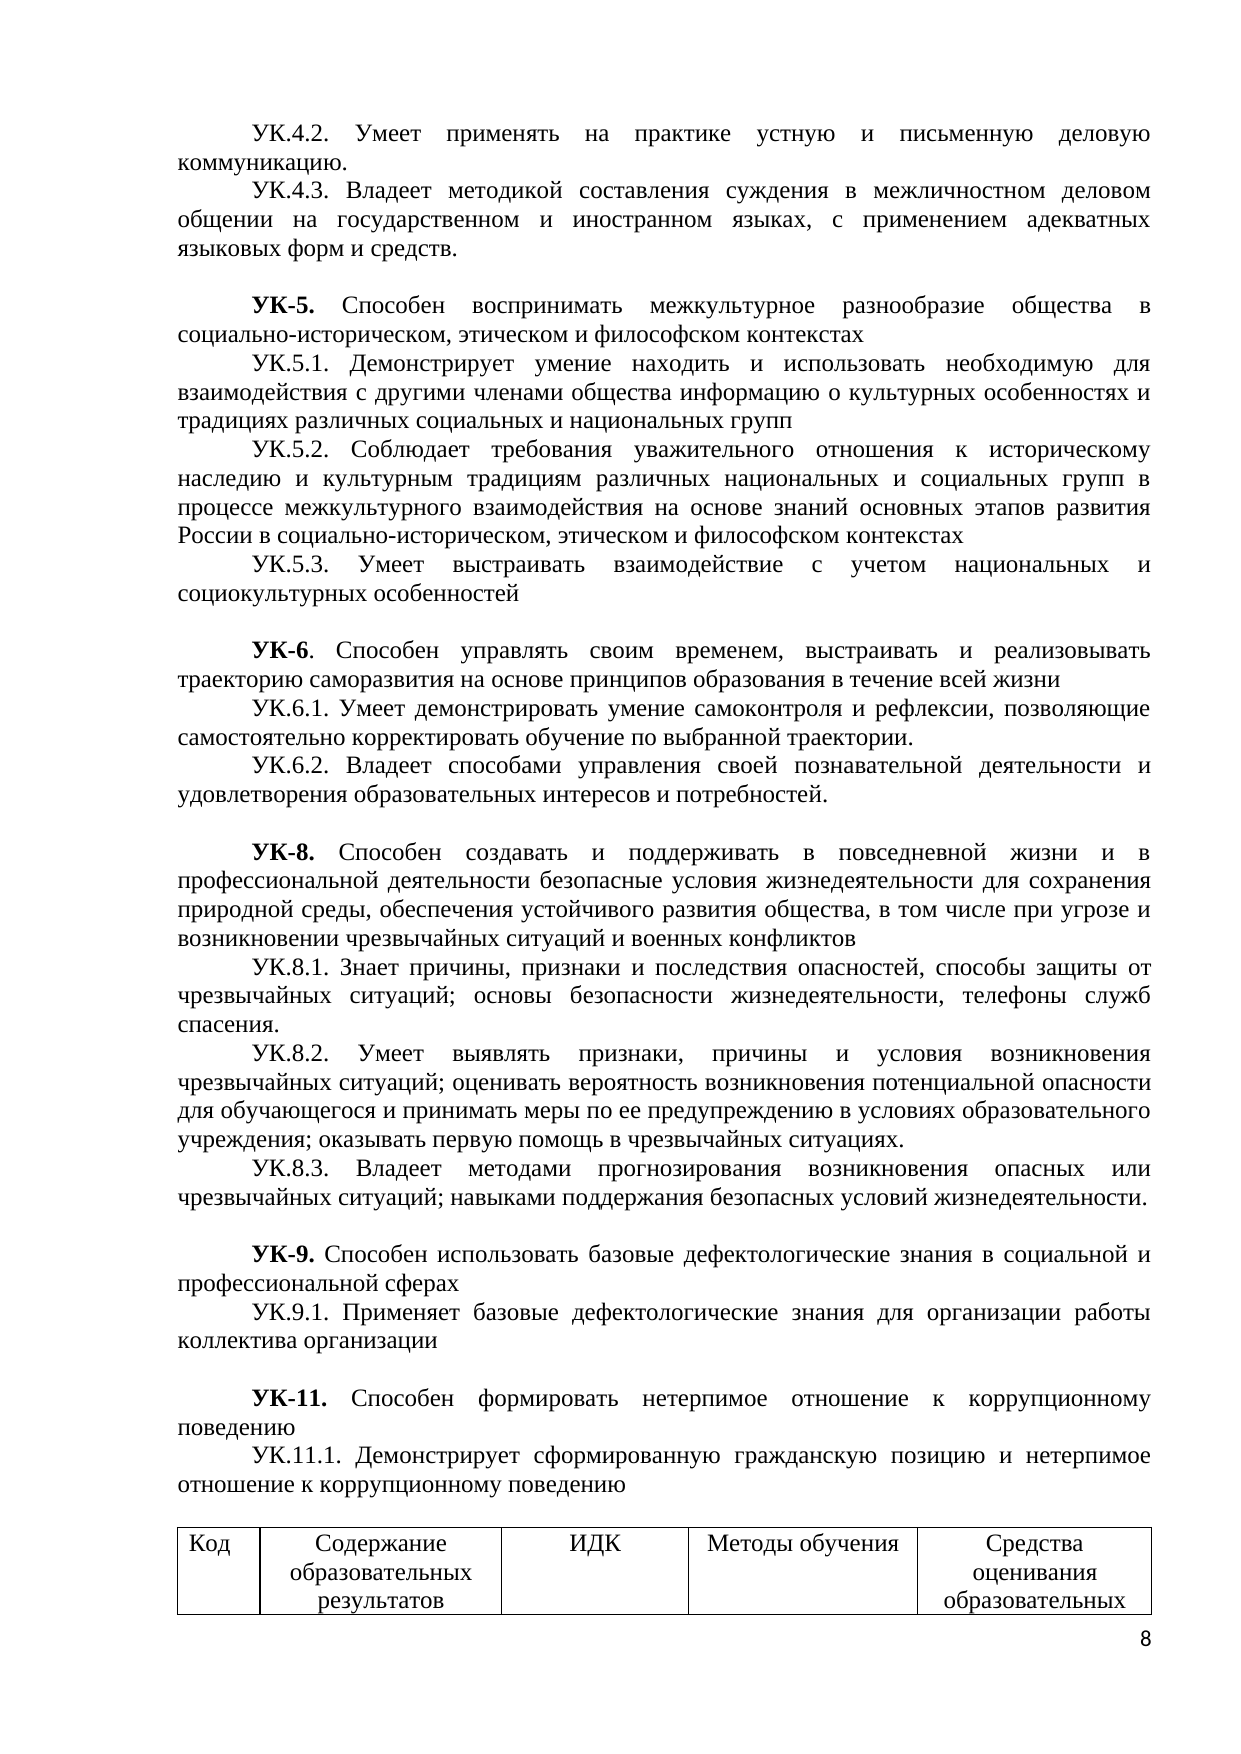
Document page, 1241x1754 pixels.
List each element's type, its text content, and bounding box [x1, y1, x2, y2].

text УК.11.1. Демонстрирует сформированную гражданскую позицию и нетерпимое отношение к коррупционному поведению [177, 1441, 1152, 1498]
text УК.8.3. Владеет методами прогнозирования возникновения опасных или чрезвычайных ситуаций; навыками поддержания безопасных условий жизнедеятельности. [177, 1153, 1152, 1211]
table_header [918, 1528, 1151, 1614]
text УК.4.2. Умеет применять на практике устную и письменную деловую коммуникацию. [177, 118, 1152, 176]
text УК-11. Способен формировать нетерпимое отношение к коррупционному поведению [177, 1383, 1152, 1441]
text УК.6.1. Умеет демонстрировать умение самоконтроля и рефлексии, позволяющие самостоятельно корректировать обучение по выбранной траектории. [177, 693, 1152, 751]
table_header Код [178, 1528, 259, 1614]
table_header Методы обучения [689, 1528, 917, 1614]
text УК.4.3. Владеет методикой составления суждения в межличностном деловом общении на государственном и иностранном языках, с применением адекватных языковых форм и средств. [177, 176, 1152, 262]
text УК.9.1. Применяет базовые дефектологические знания для организации работы коллектива организации [177, 1297, 1152, 1354]
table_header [261, 1528, 501, 1614]
text УК-5. Способен воспринимать межкультурное разнообразие общества в социально-историческом, этическом и философском контекстах [177, 291, 1152, 348]
text УК-8. Способен создавать и поддерживать в повседневной жизни и в профессиональной деятельности безопасные условия жизнедеятельности для сохранения природной среды, обеспечения устойчивого развития общества, в том числе при угрозе и возникновении чрезвычайных ситуаций и военных конфликтов [177, 837, 1152, 952]
table_header ИДК [502, 1528, 688, 1614]
text УК-6. Способен управлять своим временем, выстраивать и реализовывать траекторию саморазвития на основе принципов образования в течение всей жизни [177, 636, 1152, 693]
text УК.5.3. Умеет выстраивать взаимодействие с учетом национальных и социокультурных особенностей [177, 549, 1152, 607]
text УК-9. Способен использовать базовые дефектологические знания в социальной и профессиональной сферах [177, 1239, 1152, 1297]
text УК.5.2. Соблюдает требования уважительного отношения к историческому наследию и культурным традициям различных национальных и социальных групп в процессе межкультурного взаимодействия на основе знаний основных этапов развития России в социально-историческом, этическом и философском контекстах [177, 434, 1152, 549]
text УК.8.1. Знает причины, признаки и последствия опасностей, способы защиты от чрезвычайных ситуаций; основы безопасности жизнедеятельности, телефоны служб спасения. [177, 952, 1152, 1038]
text УК.8.2. Умеет выявлять признаки, причины и условия возникновения чрезвычайных ситуаций; оценивать вероятность возникновения потенциальной опасности для обучающегося и принимать меры по ее предупреждению в условиях образовательного учреждения; оказывать первую помощь в чрезвычайных ситуациях. [177, 1038, 1152, 1153]
text УК.5.1. Демонстрирует умение находить и использовать необходимую для взаимодействия с другими членами общества информацию о культурных особенностях и традициях различных социальных и национальных групп [177, 348, 1152, 434]
text УК.6.2. Владеет способами управления своей познавательной деятельности и удовлетворения образовательных интересов и потребностей. [177, 751, 1152, 808]
